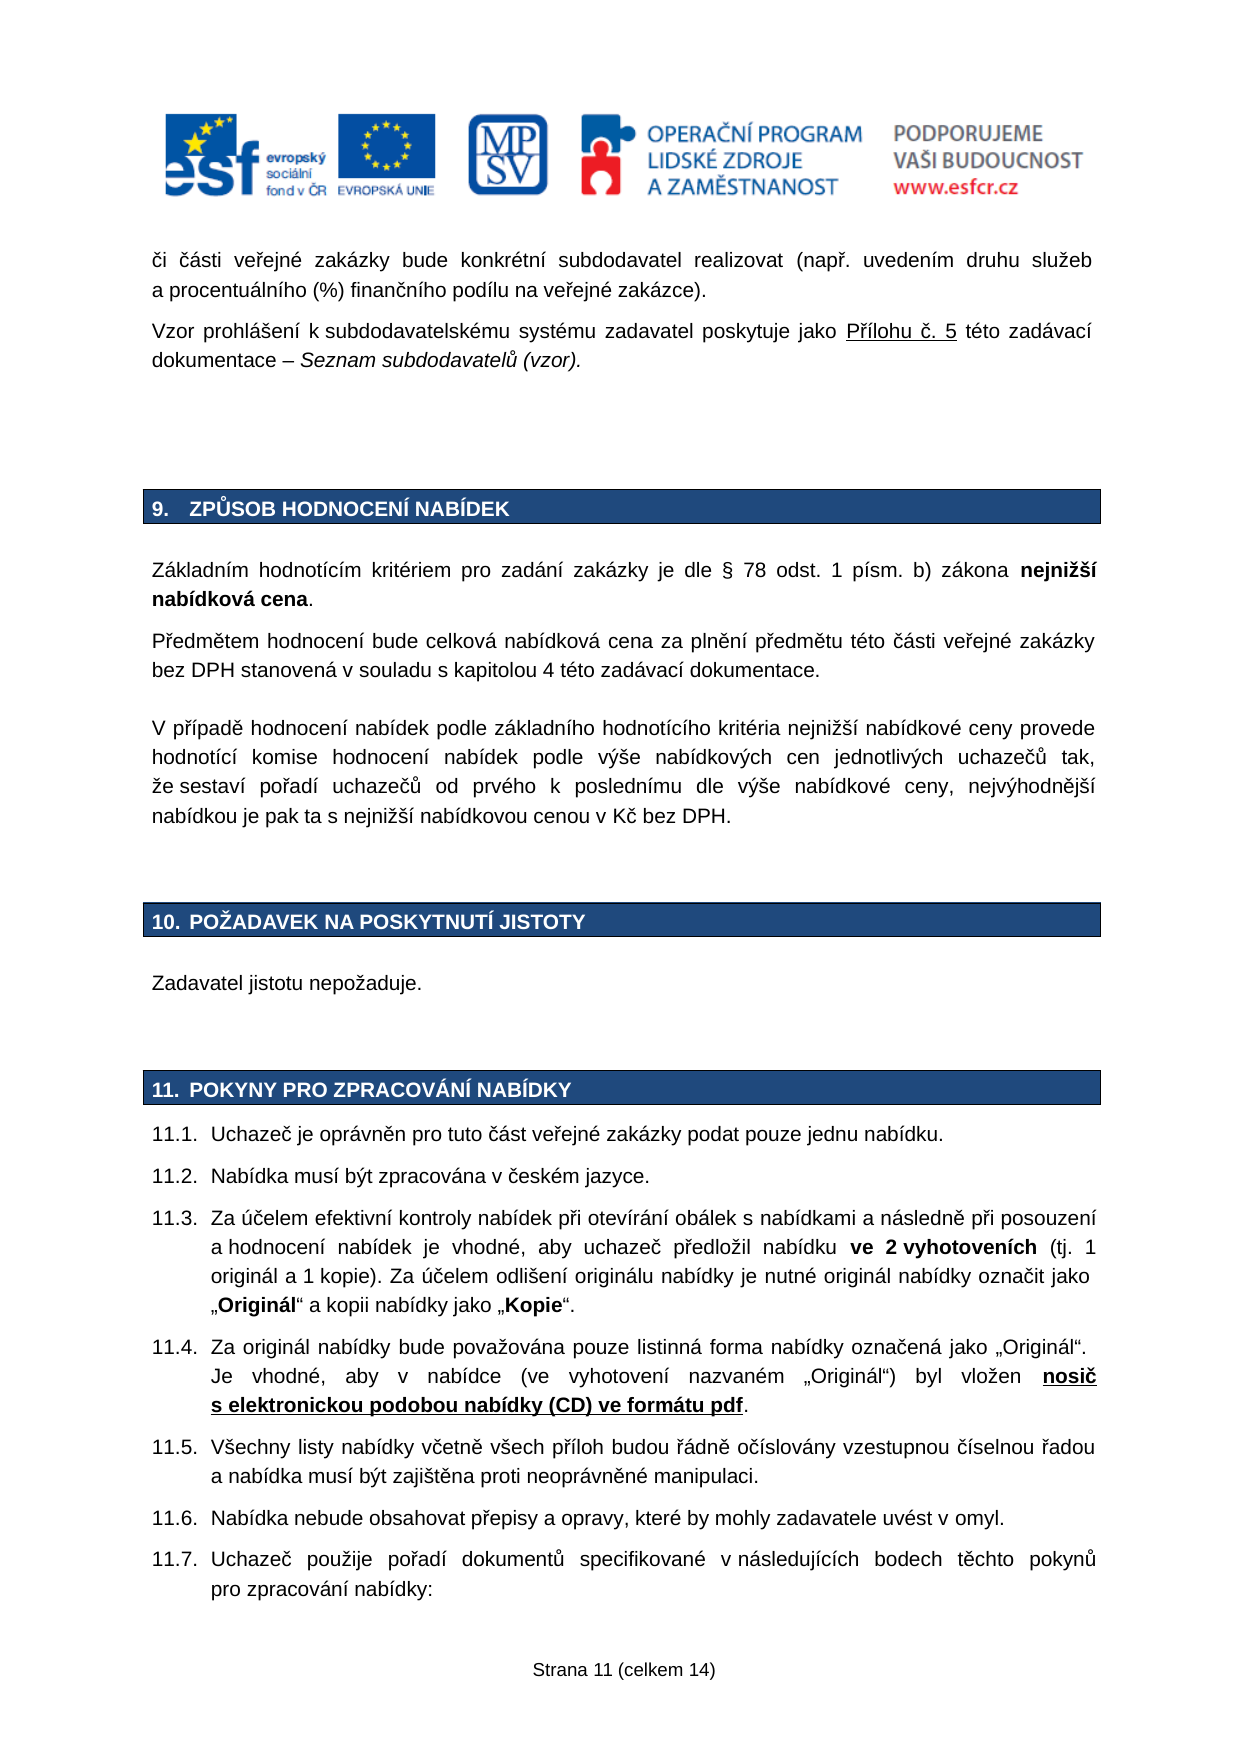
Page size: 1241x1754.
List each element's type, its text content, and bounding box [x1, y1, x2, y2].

text Vzor prohlášení k subdodavatelskému systému zadavatel poskytuje jako Přílohu č. 5 této zadávací dokumentace – Seznam subdodavatelů (vzor). [152, 314, 1092, 372]
text 11. Pokyny pro zpracování nabídky [144, 1071, 1100, 1104]
text Zadavatel jistotu nepožaduje. [152, 966, 1106, 995]
text 9. Způsob hodnocení nabídek [144, 490, 1100, 523]
list Nabídka musí být zpracována v českém jazyce. [152, 1159, 1097, 1188]
list Za účelem efektivní kontroly nabídek při otevírání obálek s nabídkami a následně při posouzení a hodnocení nabídek je vhodné, aby uchazeč předložil nabídku ve 2 vyhotoveních (tj. 1 originál a 1 kopie). Za účelem odlišení originálu nabídky je nutné originál nabídky označit jako „Originál“ a kopii nabídky jako „Kopie“. [152, 1200, 1097, 1317]
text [152, 243, 1092, 301]
list Nabídka nebude obsahovat přepisy a opravy, které by mohly zadavatele uvést v omyl. [152, 1500, 1097, 1529]
text Předmětem hodnocení bude celková nabídková cena za plnění předmětu této části veřejné zakázky bez DPH stanovená v souladu s kapitolou 4 této zadávací dokumentace. [152, 623, 1097, 682]
list Uchazeč je oprávněn pro tuto část veřejné zakázky podat pouze jednu nabídku. [152, 1117, 1097, 1146]
text V případě hodnocení nabídek podle základního hodnotícího kritéria nejnižší nabídkové ceny provede hodnotící komise hodnocení nabídek podle výše nabídkových cen jednotlivých uchazečů tak, že sestaví pořadí uchazečů od prvého k poslednímu dle výše nabídkové ceny, nejvýhodnější nabídkou je pak ta s nejnižší nabídkovou cenou v Kč bez DPH. [152, 711, 1097, 827]
list Všechny listy nabídky včetně všech příloh budou řádně očíslovány vzestupnou číselnou řadou a nabídka musí být zajištěna proti neoprávněné manipulaci. [152, 1429, 1097, 1488]
list Uchazeč použije pořadí dokumentů specifikované v následujících bodech těchto pokynů pro zpracování nabídky: [152, 1542, 1097, 1600]
text Základním hodnotícím kritériem pro zadání zakázky je dle § 78 odst. 1 písm. b) zákona nejnižší nabídková cena. [152, 552, 1097, 611]
list Za originál nabídky bude považována pouze listinná forma nabídky označená jako „Originál“. Je vhodné, aby v nabídce (ve vyhotovení nazvaném „Originál“) byl vložen nosič s elektronickou podobou nabídky (CD) ve formátu pdf. [152, 1329, 1097, 1417]
text 10. Požadavek na poskytnutí jistoty [144, 904, 1100, 936]
